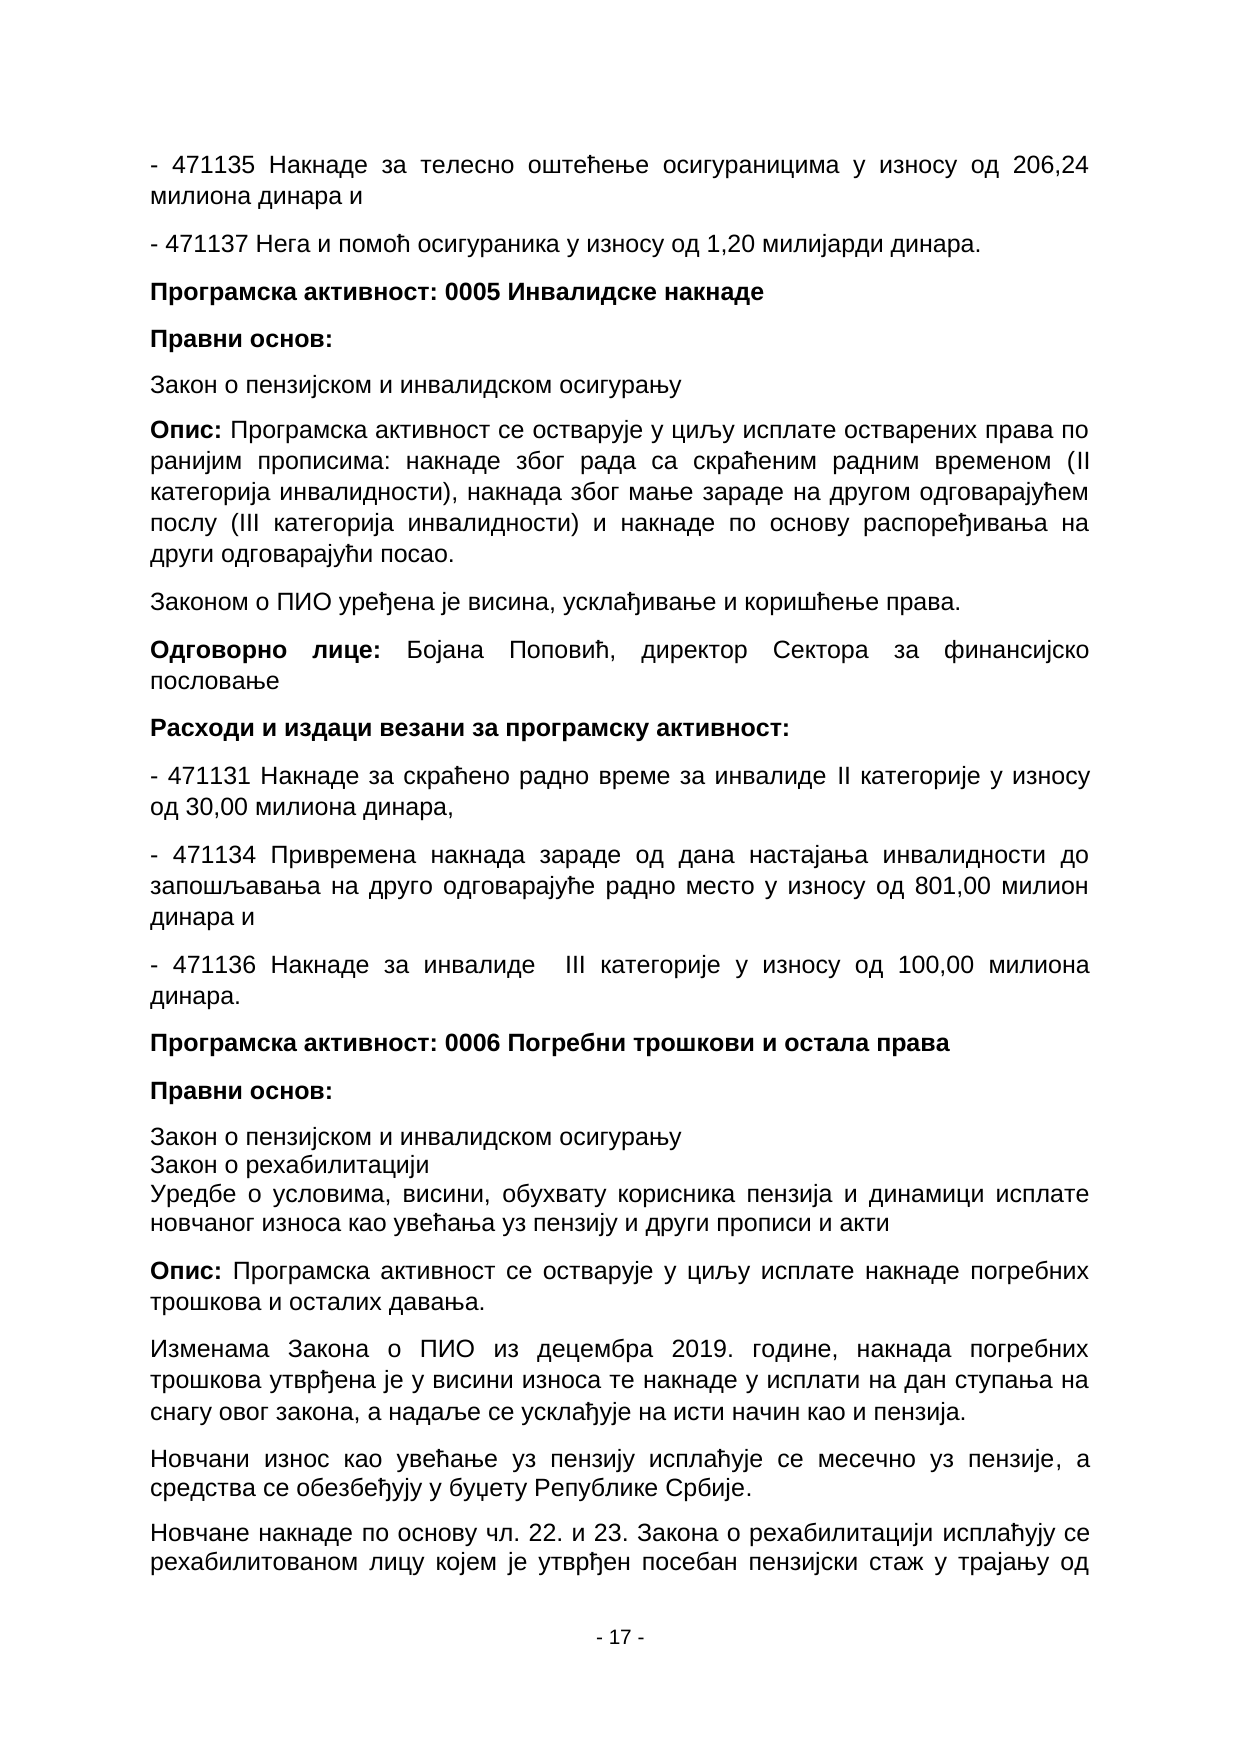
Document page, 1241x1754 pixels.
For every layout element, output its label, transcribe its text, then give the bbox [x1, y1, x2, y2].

text Законом о ПИО уређена је висина, усклађивање и коришћење права. [150, 587, 1090, 616]
text Закон о пензијском и инвалидском осигурању [150, 1121, 1090, 1150]
text Закон о рехабилитацији [150, 1150, 1090, 1179]
text Расходи и издаци везани за програмску активност: [150, 713, 1090, 742]
text - 471137 Нега и помоћ осигураника у износу од 1,20 милијарди динара. [150, 229, 1090, 257]
text Новчани износ као увећање уз пензију исплаћује се месечно уз пензије, а средства се обезбеђују у буџету Републике Србије. [150, 1444, 1090, 1502]
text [150, 1518, 1090, 1576]
text Изменама Закона о ПИО из децембра 2019. године, накнада погребних трошкова утврђена је у висини износа те накнаде у исплати на дан ступања на снагу овог закона, а надаље се усклађује на исти начин као и пензија. [150, 1334, 1090, 1425]
text Програмска активност: 0006 Погребни трошкови и остала права [150, 1028, 1090, 1057]
text Програмска активност: 0005 Инвалидске накнаде [150, 276, 1090, 305]
text Одговорно лице: Бојана Поповић, директор Сектора за финансијско пословање [150, 634, 1090, 694]
text - 471136 Накнаде за инвалиде III категорије у износу од 100,00 милиона динара. [150, 949, 1090, 1009]
text - 471134 Привремена накнада зараде од дана настајања инвалидности до запошљавања на друго одговарајуће радно место у износу од 801,00 милион динара и [150, 840, 1090, 931]
text - 471135 Накнаде за телесно оштећење осигураницима у износу од 206,24 милиона динара и [150, 150, 1090, 210]
text - 471131 Накнаде за скраћено радно време за инвалиде II категорије у износу од 30,00 милиона динара, [150, 761, 1090, 821]
text Опис: Програмска активност се остварује у циљу исплате накнаде погребних трошкова и осталих давања. [150, 1256, 1090, 1315]
text Закон о пензијском и инвалидском осигурању [150, 369, 1090, 398]
text Уредбе о условима, висини, обухвату корисника пензија и динамици исплате новчаног износа као увећања уз пензију и други прописи и акти [150, 1179, 1090, 1236]
text Правни основ: [150, 324, 1090, 353]
text Правни основ: [150, 1076, 1090, 1105]
text Опис: Програмска активност се остварује у циљу исплате остварених права по ранијим прописима: накнаде због рада са скраћеним радним временом (II категорија инвалидности), накнада због мање зараде на другом одговарајућем послу (III категорија инвалидности) и накнаде по основу распоређивања на други одговарајући посао. [150, 415, 1090, 568]
